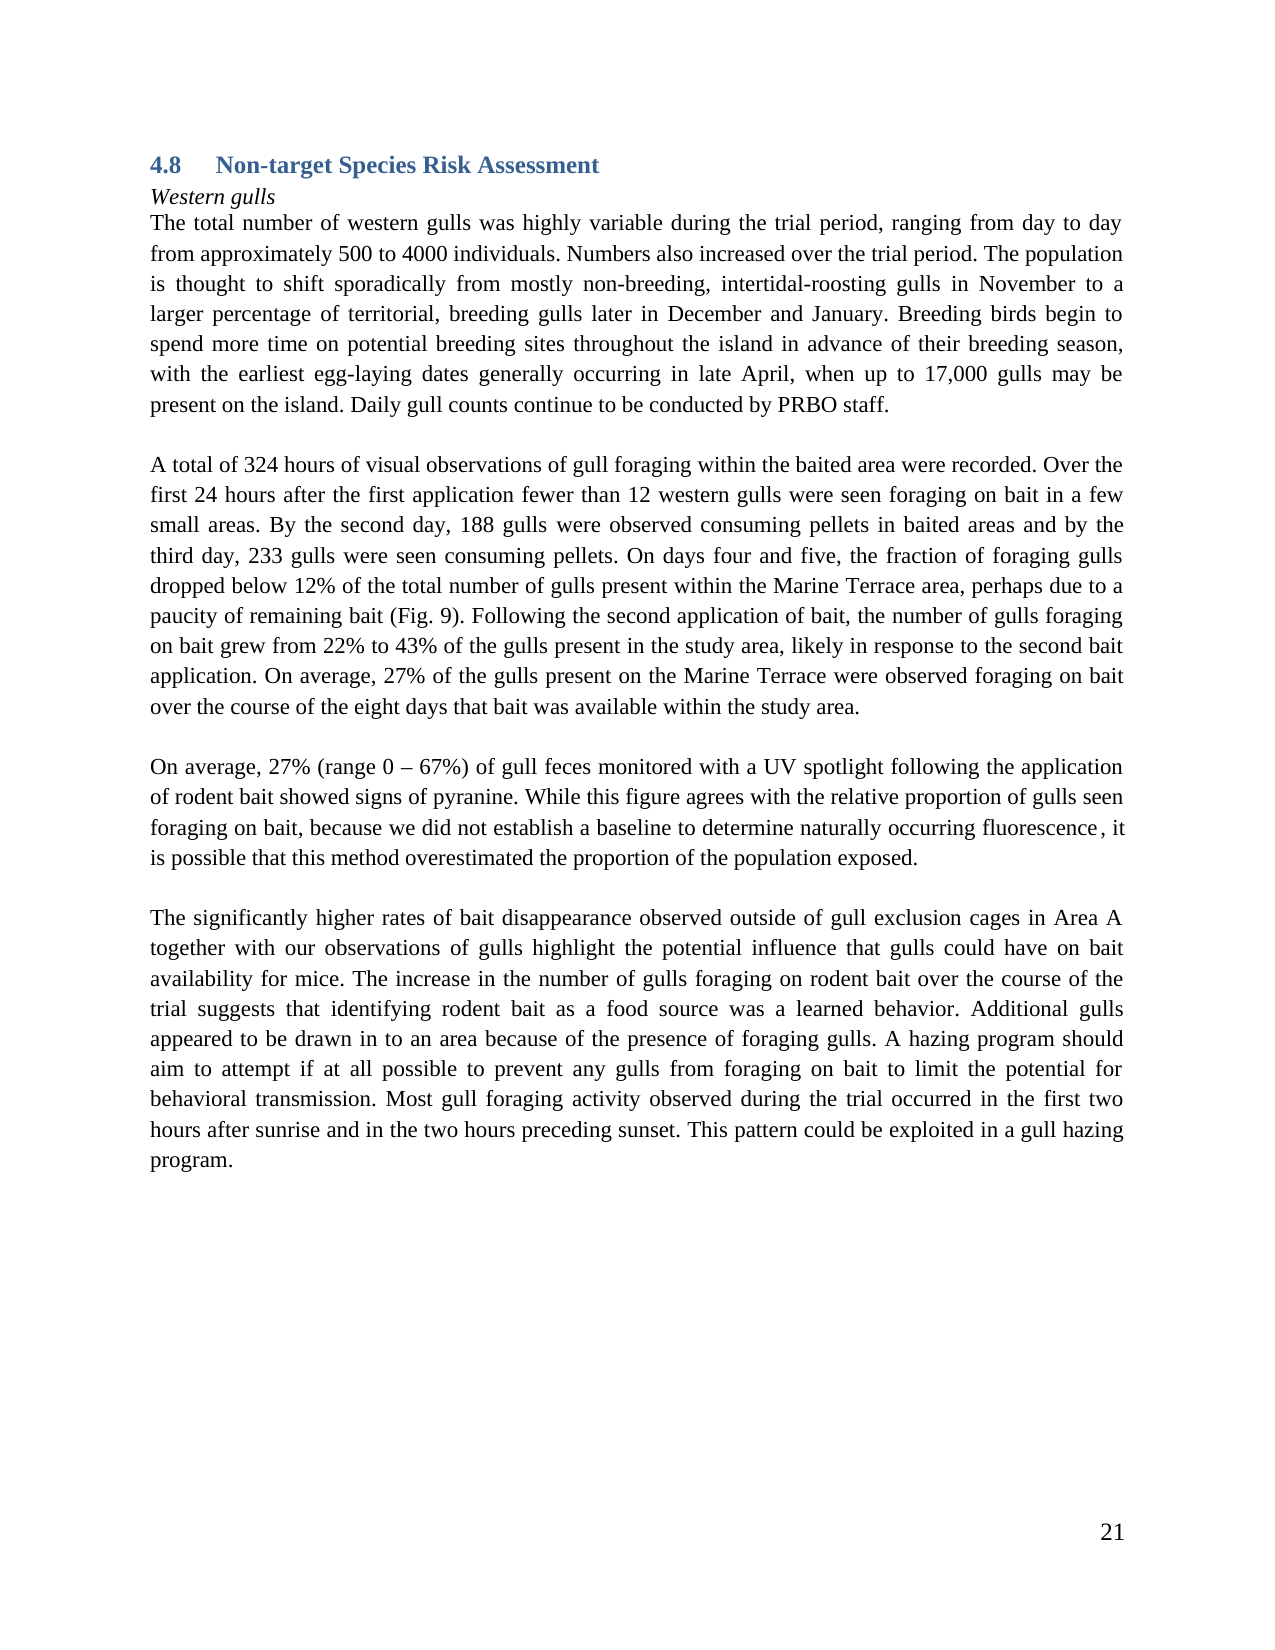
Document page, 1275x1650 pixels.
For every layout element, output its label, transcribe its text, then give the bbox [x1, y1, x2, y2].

text A total of 324 hours of visual observations of gull foraging within the baited area were recorded. Over the first 24 hours after the first application fewer than 12 western gulls were seen foraging on bait in a few small areas. By the second day, 188 gulls were observed consuming pellets in baited areas and by the third day, 233 gulls were seen consuming pellets. On days four and five, the fraction of foraging gulls dropped below 12% of the total number of gulls present within the Marine Terrace area, perhaps due to a paucity of remaining bait (Fig. 9). Following the second application of bait, the number of gulls foraging on bait grew from 22% to 43% of the gulls present in the study area, likely in response to the second bait application. On average, 27% of the gulls present on the Marine Terrace were observed foraging on bait over the course of the eight days that bait was available within the study area. [150, 451, 1125, 719]
text The total number of western gulls was highly variable during the trial period, ranging from day to day from approximately 500 to 4000 individuals. Numbers also increased over the trial period. The population is thought to shift sporadically from mostly non-breeding, intertidal-roosting gulls in November to a larger percentage of territorial, breeding gulls later in December and January. Breeding birds begin to spend more time on potential breeding sites throughout the island in advance of their breeding season, with the earliest egg-laying dates generally occurring in late April, when up to 17,000 gulls may be present on the island. Daily gull counts continue to be conducted by PRBO staff. [150, 209, 1125, 417]
text Western gulls [150, 183, 1125, 209]
text The significantly higher rates of bait disappearance observed outside of gull exclusion cages in Area A together with our observations of gulls highlight the potential influence that gulls could have on bait availability for mice. The increase in the number of gulls foraging on rodent bait over the course of the trial suggests that identifying rodent bait as a food source was a learned behavior. Additional gulls appeared to be drawn in to an area because of the presence of foraging gulls. A hazing program should aim to attempt if at all possible to prevent any gulls from foraging on bait to limit the potential for behavioral transmission. Most gull foraging activity observed during the trial occurred in the first two hours after sunrise and in the two hours preceding sunset. This pattern could be exploited in a gull hazing program. [150, 904, 1125, 1172]
text On average, 27% (range 0 – 67%) of gull feces monitored with a UV spotlight following the application of rodent bait showed signs of pyranine. While this figure agrees with the relative proportion of gulls seen foraging on bait, because we did not establish a baseline to determine naturally occurring fluorescence, it is possible that this method overestimated the proportion of the population exposed. [150, 753, 1125, 870]
subtitle Non-target Species Risk Assessment [150, 150, 1125, 179]
